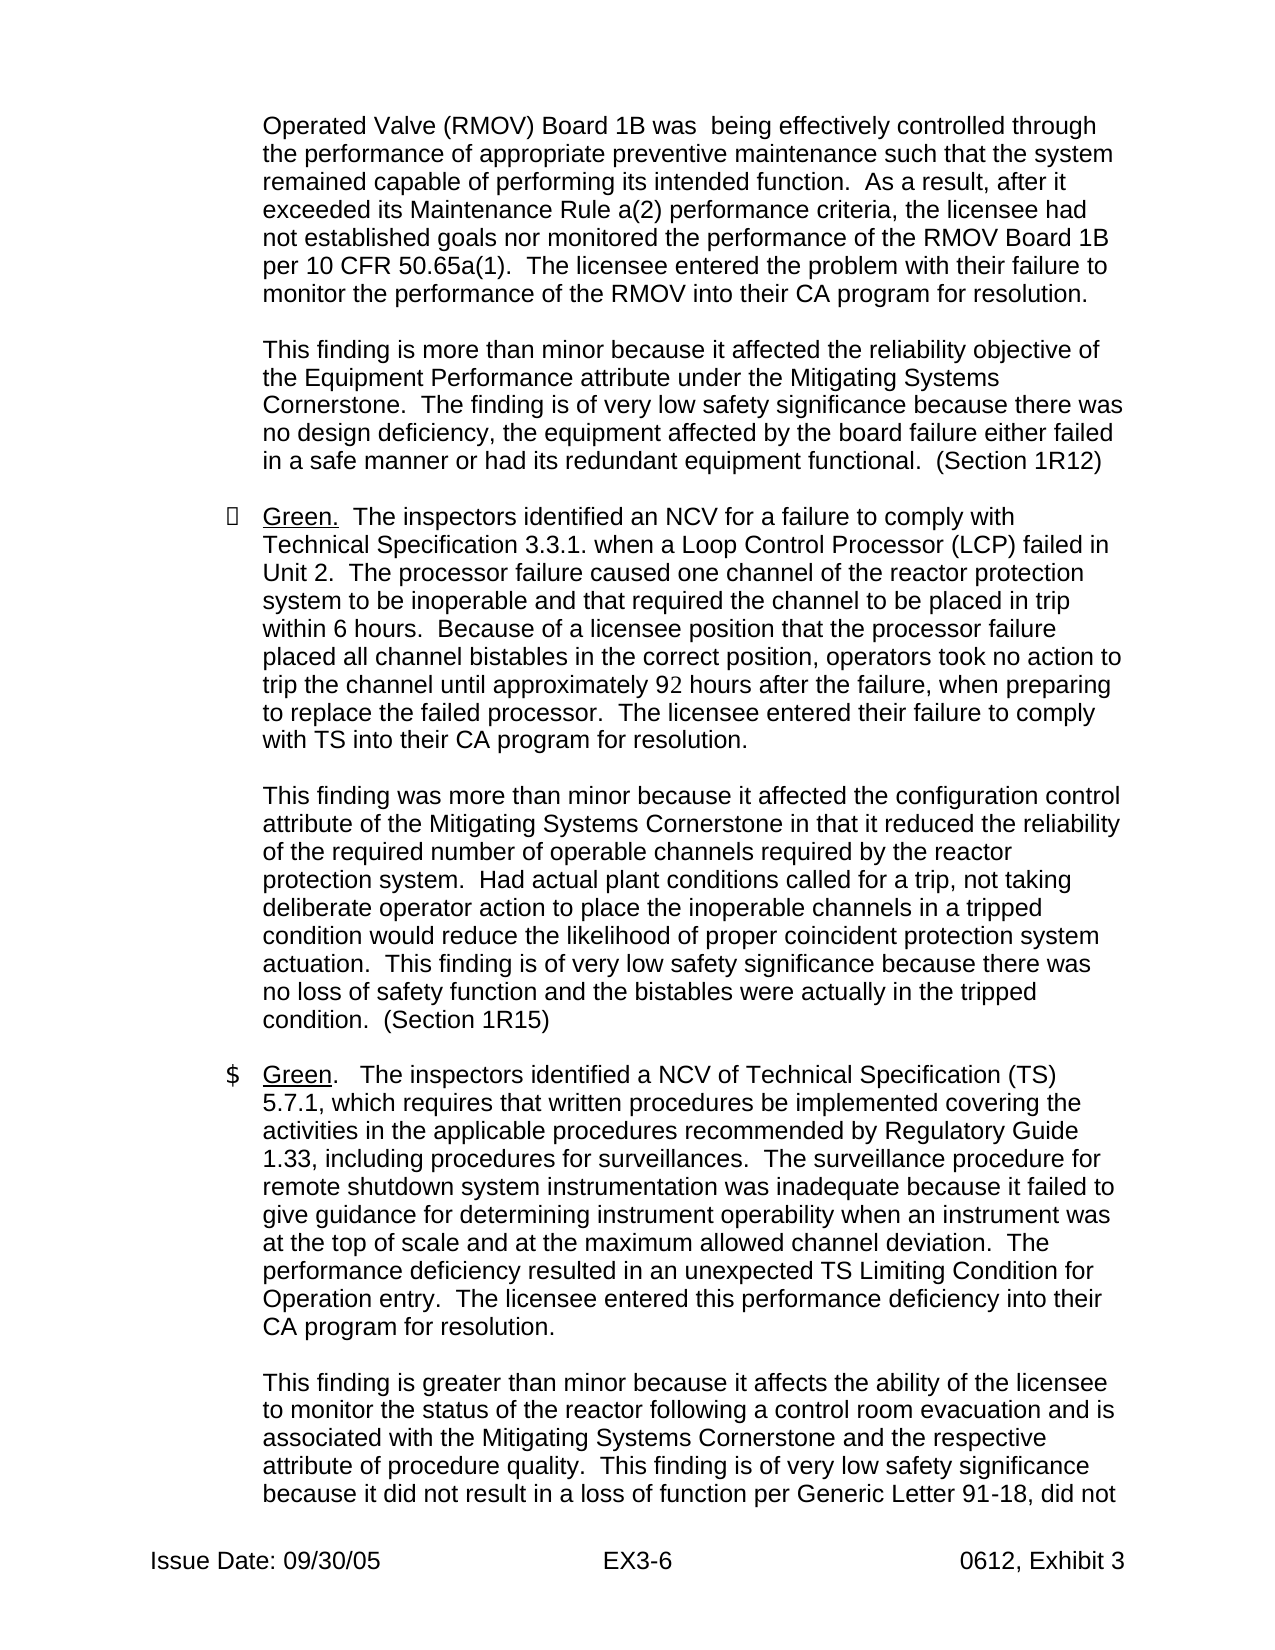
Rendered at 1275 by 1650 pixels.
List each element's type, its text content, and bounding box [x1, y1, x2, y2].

list Green. The inspectors identified an NCV for a failure to comply with Technical Specification 3.3.1. when a Loop Control Processor (LCP) failed in Unit 2. The processor failure caused one channel of the reactor protection system to be inoperable and that required the channel to be placed in trip within 6 hours. Because of a licensee position that the processor failure placed all channel bistables in the correct position, operators took no action to trip the channel until approximately 9 hours after the failure, when preparing to replace the failed processor. The licensee entered their failure to comply with TS into their CA program for resolution. [225, 503, 1125, 754]
text This finding is more than minor because it affected the reliability objective of the Equipment Performance attribute under the Mitigating Systems Cornerstone. The finding is of very low safety significance because there was no design deficiency, the equipment affected by the board failure either failed in a safe manner or had its redundant equipment functional. (Section 1R12) [262, 336, 1125, 475]
text This finding was more than minor because it affected the configuration control attribute of the Mitigating Systems Cornerstone in that it reduced the reliability of the required number of operable channels required by the reactor protection system. Had actual plant conditions called for a trip, not taking deliberate operator action to place the inoperable channels in a tripped condition would reduce the likelihood of proper coincident protection system actuation. This finding is of very low safety significance because there was no loss of safety function and the bistables were actually in the tripped condition. (Section 1R15) [262, 782, 1125, 1034]
text Green. The inspectors identified a NCV of Technical Specification (TS) 5.7.1, which requires that written procedures be implemented covering the activities in the applicable procedures recommended by Regulatory Guide 1.33, including procedures for surveillances. The surveillance procedure for remote shutdown system instrumentation was inadequate because it failed to give guidance for determining instrument operability when an instrument was at the top of scale and at the maximum allowed channel deviation. The performance deficiency resulted in an unexpected TS Limiting Condition for Operation entry. The licensee entered this performance deficiency into their CA program for resolution. [225, 1062, 1125, 1341]
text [262, 1369, 1125, 1508]
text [225, 112, 1125, 308]
